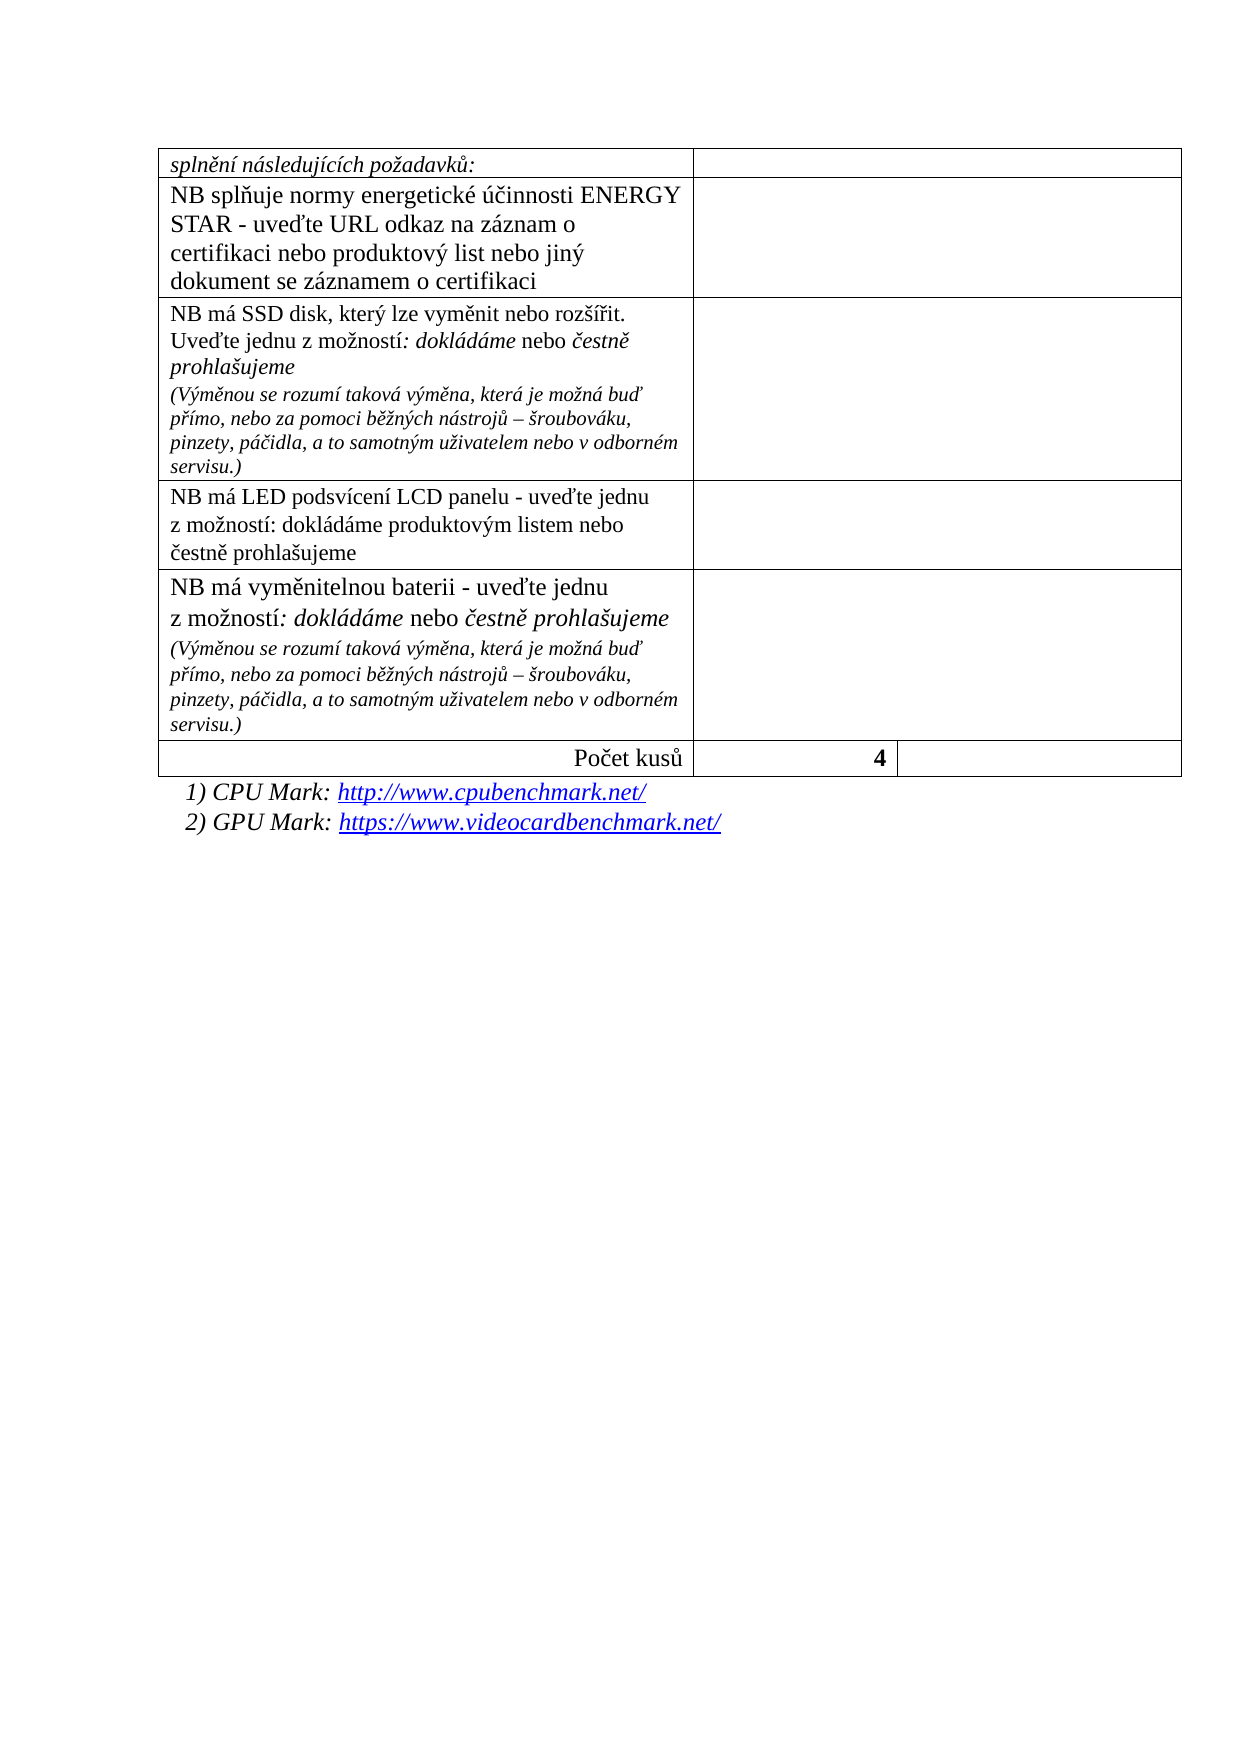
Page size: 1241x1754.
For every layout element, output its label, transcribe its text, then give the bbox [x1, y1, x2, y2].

table_cell Počet kusů [159, 741, 693, 776]
text 1) CPU Mark: http://www.cpubenchmark.net/ [185, 777, 1093, 806]
table_cell [694, 570, 1181, 740]
table_cell NB má LED podsvícení LCD panelu - uveďte jednu z možností: dokládáme produktovým listem nebo čestně prohlašujeme [159, 481, 693, 569]
table_cell [694, 481, 1181, 569]
table_cell [694, 149, 1181, 177]
table_cell 4 [694, 741, 897, 776]
table_cell [694, 298, 1181, 480]
text 2) GPU Mark: https://www.videocardbenchmark.net/ [185, 807, 1093, 836]
table_cell NB má vyměnitelnou baterii - uveďte jednu z možností: dokládáme nebo čestně prohlašujeme (Výměnou se rozumí taková výměna, která je možná buď přímo, nebo za pomoci běžných nástrojů – šroubováku, pinzety, páčidla, a to samotným uživatelem nebo v odborném servisu.) [159, 570, 693, 740]
table_cell NB má SSD disk, který lze vyměnit nebo rozšířit. Uveďte jednu z možností: dokládáme nebo čestně prohlašujeme (Výměnou se rozumí taková výměna, která je možná buď přímo, nebo za pomoci běžných nástrojů – šroubováku, pinzety, páčidla, a to samotným uživatelem nebo v odborném servisu.) [159, 298, 693, 480]
table_cell [898, 741, 1181, 776]
table_cell [694, 178, 1181, 297]
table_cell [159, 149, 693, 177]
table_cell NB splňuje normy energetické účinnosti ENERGY STAR - uveďte URL odkaz na záznam o certifikaci nebo produktový list nebo jiný dokument se záznamem o certifikaci [159, 178, 693, 297]
